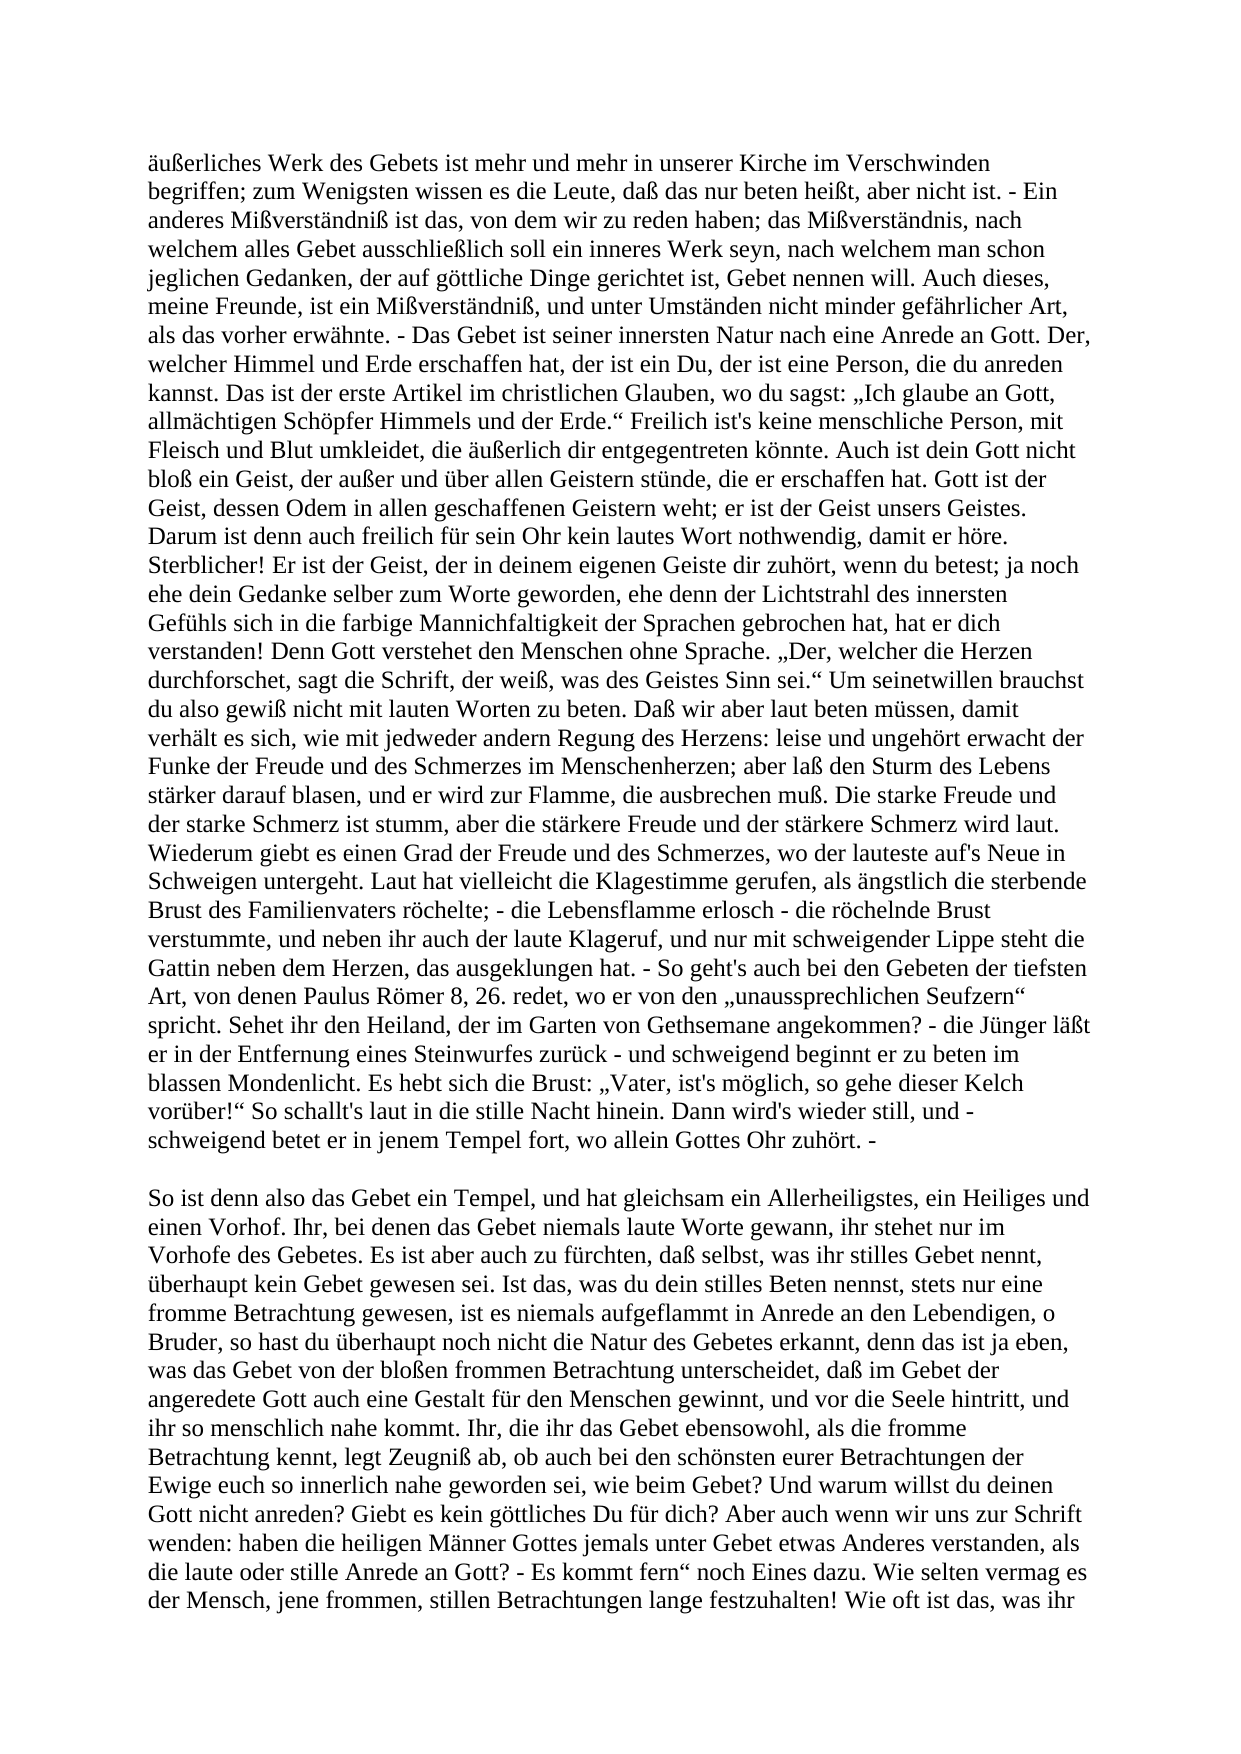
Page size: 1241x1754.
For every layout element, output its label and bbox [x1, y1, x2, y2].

text [148, 1183, 1093, 1614]
text [148, 148, 1093, 1154]
